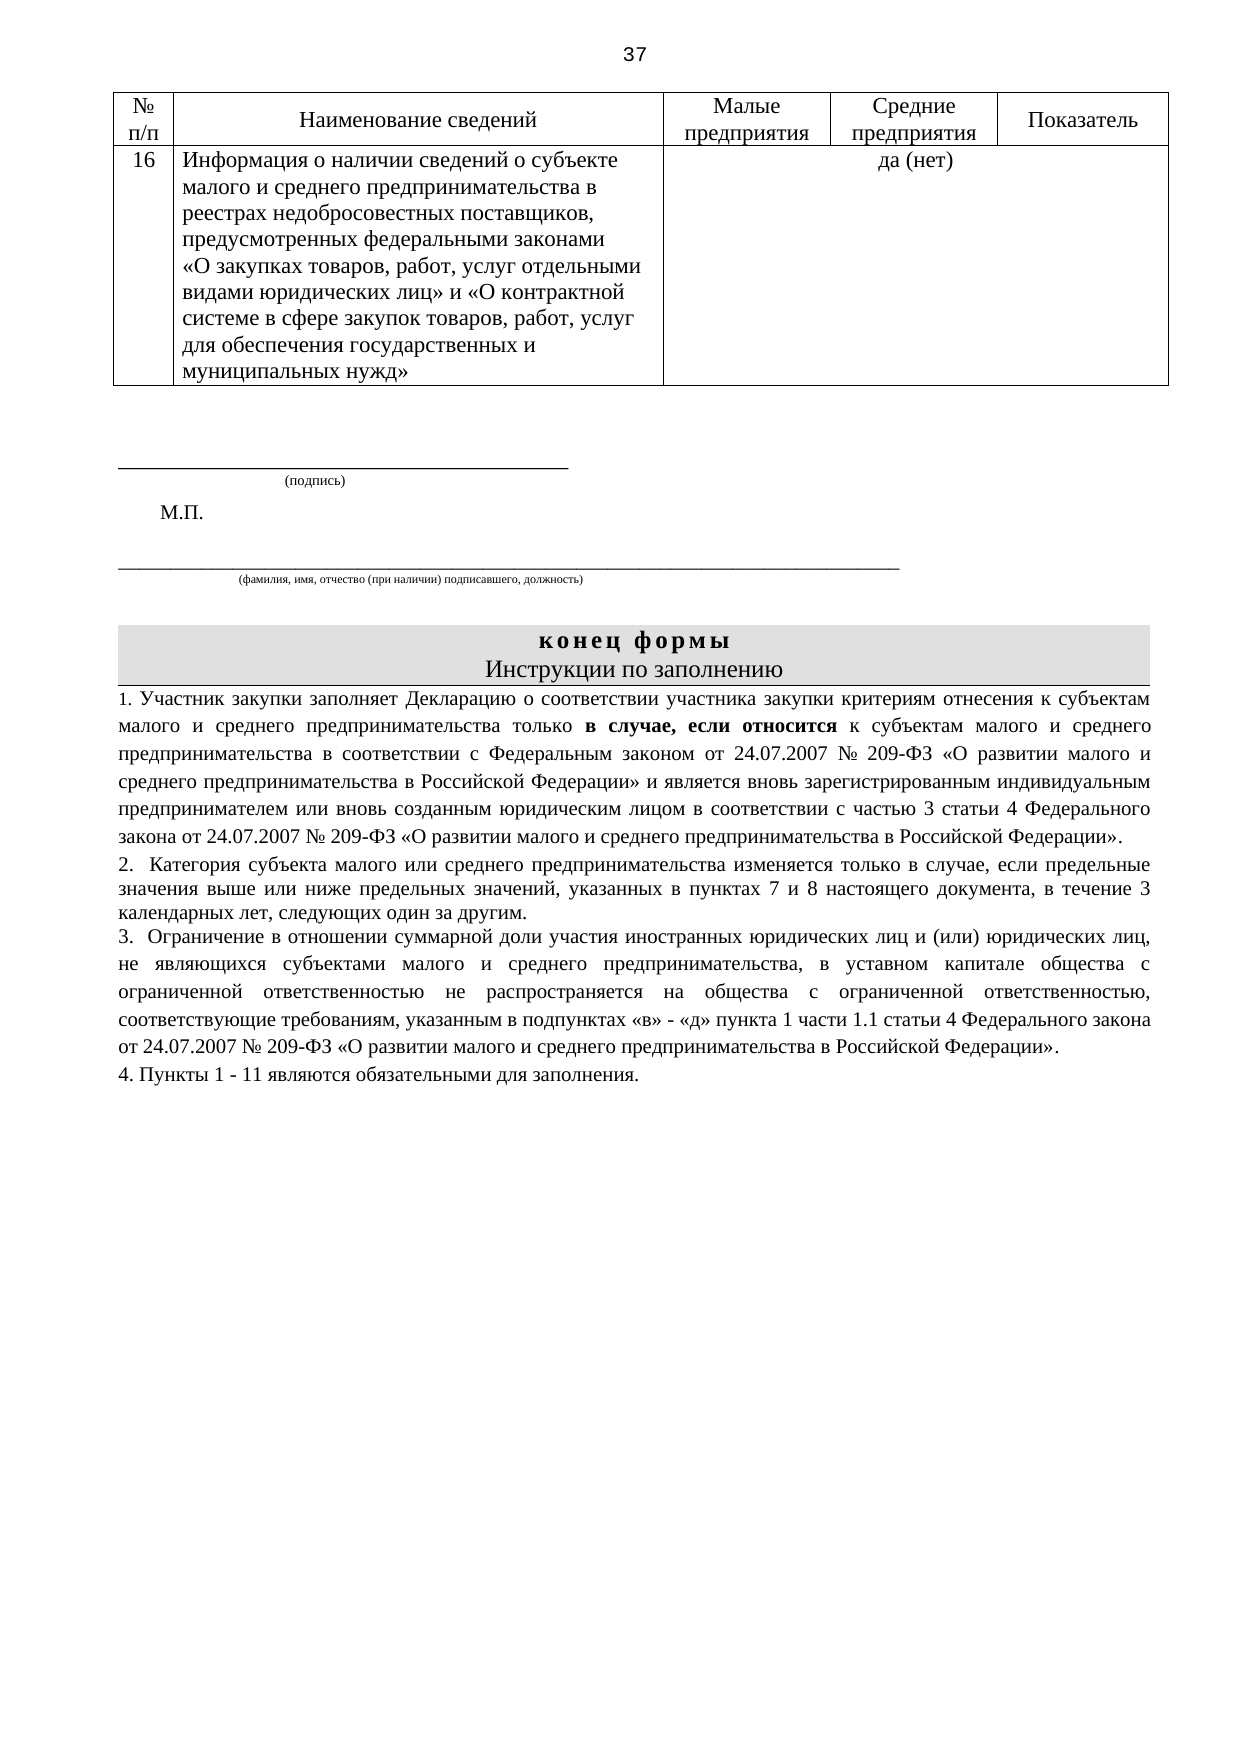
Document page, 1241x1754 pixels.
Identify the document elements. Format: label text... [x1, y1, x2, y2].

table_cell да (нет) [664, 146, 1168, 385]
text М.П. [118, 500, 1152, 524]
text (фамилия, имя, отчество (при наличии) подписавшего, должность) [118, 572, 1152, 596]
table_cell 16 [114, 146, 173, 385]
text конец формы [118, 625, 1150, 654]
table_header Наименование сведений [174, 93, 663, 145]
table_header Средние предприятия [831, 93, 997, 145]
text 2. Категория субъекта малого или среднего предпринимательства изменяется только в случае, если предельные значения выше или ниже предельных значений, указанных в пунктах 7 и 8 настоящего документа, в течение 3 календарных лет, следующих один за другим. [118, 851, 1152, 924]
text (подпись) [118, 471, 1152, 500]
table_header Показатель [998, 93, 1168, 145]
text 1. Участник закупки заполняет Декларацию о соответствии участника закупки критериям отнесения к субъектам малого и среднего предпринимательства только в случае, если относится к субъектам малого и среднего предпринимательства в соответствии с Федеральным законом от 24.07.2007 № 209-ФЗ «О развитии малого и среднего предпринимательства в Российской Федерации» и является вновь зарегистрированным индивидуальным предпринимателем или вновь созданным юридическим лицом в соответствии с частью 3 статьи 4 Федерального закона от 24.07.2007 № 209-ФЗ «О развитии малого и среднего предпринимательства в Российской Федерации». [118, 686, 1152, 848]
table_header № п/п [114, 93, 173, 145]
text ____________________________________ [118, 443, 1152, 471]
table_cell Информация о наличии сведений о субъекте малого и среднего предпринимательства в реестрах недобросовестных поставщиков, предусмотренных федеральными законами «О закупках товаров, работ, услуг отдельными видами юридических лиц» и «О контрактной системе в сфере закупок товаров, работ, услуг для обеспечения государственных и муниципальных нужд» [174, 146, 663, 385]
text ___________________________________________________________________________ [118, 548, 1152, 572]
text 4. Пункты 1 - 11 являются обязательными для заполнения. [118, 1062, 1152, 1086]
text Инструкции по заполнению [118, 654, 1150, 685]
table_header Малые предприятия [664, 93, 830, 145]
text 3. Ограничение в отношении суммарной доли участия иностранных юридических лиц и (или) юридических лиц, не являющихся субъектами малого и среднего предпринимательства, в уставном капитале общества с ограниченной ответственностью не распространяется на общества с ограниченной ответственностью, соответствующие требованиям, указанным в подпунктах «в» - «д» пункта 1 части 1.1 статьи 4 Федерального закона от 24.07.2007 № 209-ФЗ «О развитии малого и среднего предпринимательства в Российской Федерации». [118, 924, 1152, 1058]
